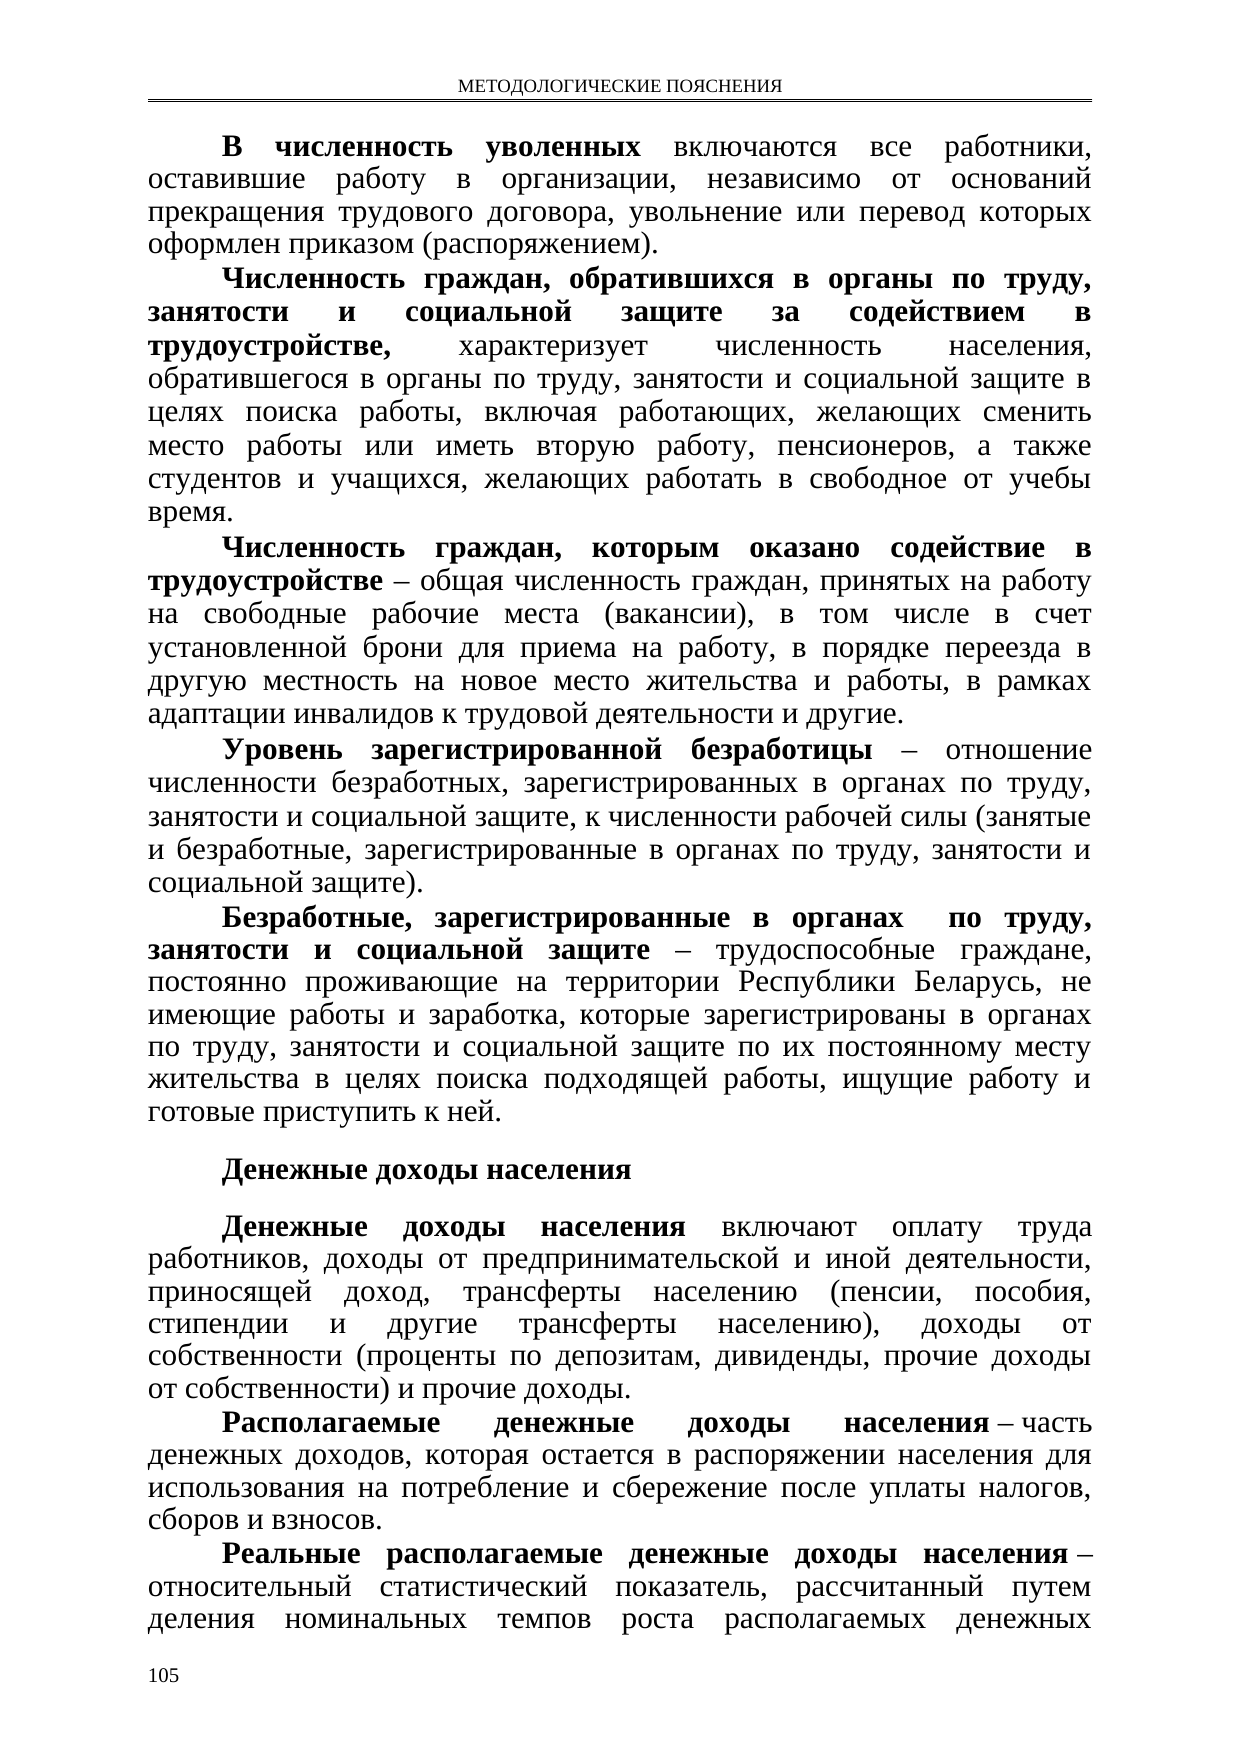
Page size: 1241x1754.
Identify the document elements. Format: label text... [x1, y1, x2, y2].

text Безработные, зарегистрированные в органах по труду, занятости и социальной защите – трудоспособные граждане, постоянно проживающие на территории Республики Беларусь, не имеющие работы и заработка, которые зарегистрированы в органах по труду, занятости и социальной защите по их постоянному месту жительства в целях поиска подходящей работы, ищущие работу и готовые приступить к ней. [148, 901, 1092, 1127]
text Располагаемые денежные доходы населения – часть денежных доходов, которая остается в распоряжении населения для использования на потребление и сбережение после уплаты налогов, сборов и взносов. [148, 1407, 1092, 1536]
text В численность уволенных включаются все работники, оставившие работу в организации, независимо от оснований прекращения трудового договора, увольнение или перевод которых оформлен приказом (распоряжением). [148, 131, 1092, 260]
text Численность граждан, которым оказано содействие в трудоустройстве – общая численность граждан, принятых на работу на свободные рабочие места (вакансии), в том числе в счет установленной брони для приема на работу, в порядке переезда в другую местность на новое место жительства и работы, в рамках адаптации инвалидов к трудовой деятельности и другие. [148, 531, 1092, 731]
text Численность граждан, обратившихся в органы по труду, занятости и социальной защите за содействием в трудоустройстве, характеризует численность населения, обратившегося в органы по труду, занятости и социальной защите в целях поиска работы, включая работающих, желающих сменить место работы или иметь вторую работу, пенсионеров, а также студентов и учащихся, желающих работать в свободное от учебы время. [148, 262, 1092, 528]
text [148, 1538, 1092, 1635]
text Денежные доходы населения включают оплату труда работников, доходы от предпринимательской и иной деятельности, приносящей доход, трансферты населению (пенсии, пособия, стипендии и другие трансферты населению), доходы от собственности (проценты по депозитам, дивиденды, прочие доходы от собственности) и прочие доходы. [148, 1211, 1092, 1404]
text Уровень зарегистрированной безработицы – отношение численности безработных, зарегистрированных в органах по труду, занятости и социальной защите, к численности рабочей силы (занятые и безработные, зарегистрированные в органах по труду, занятости и социальной защите). [148, 733, 1092, 899]
text Денежные доходы населения [148, 1152, 1092, 1186]
